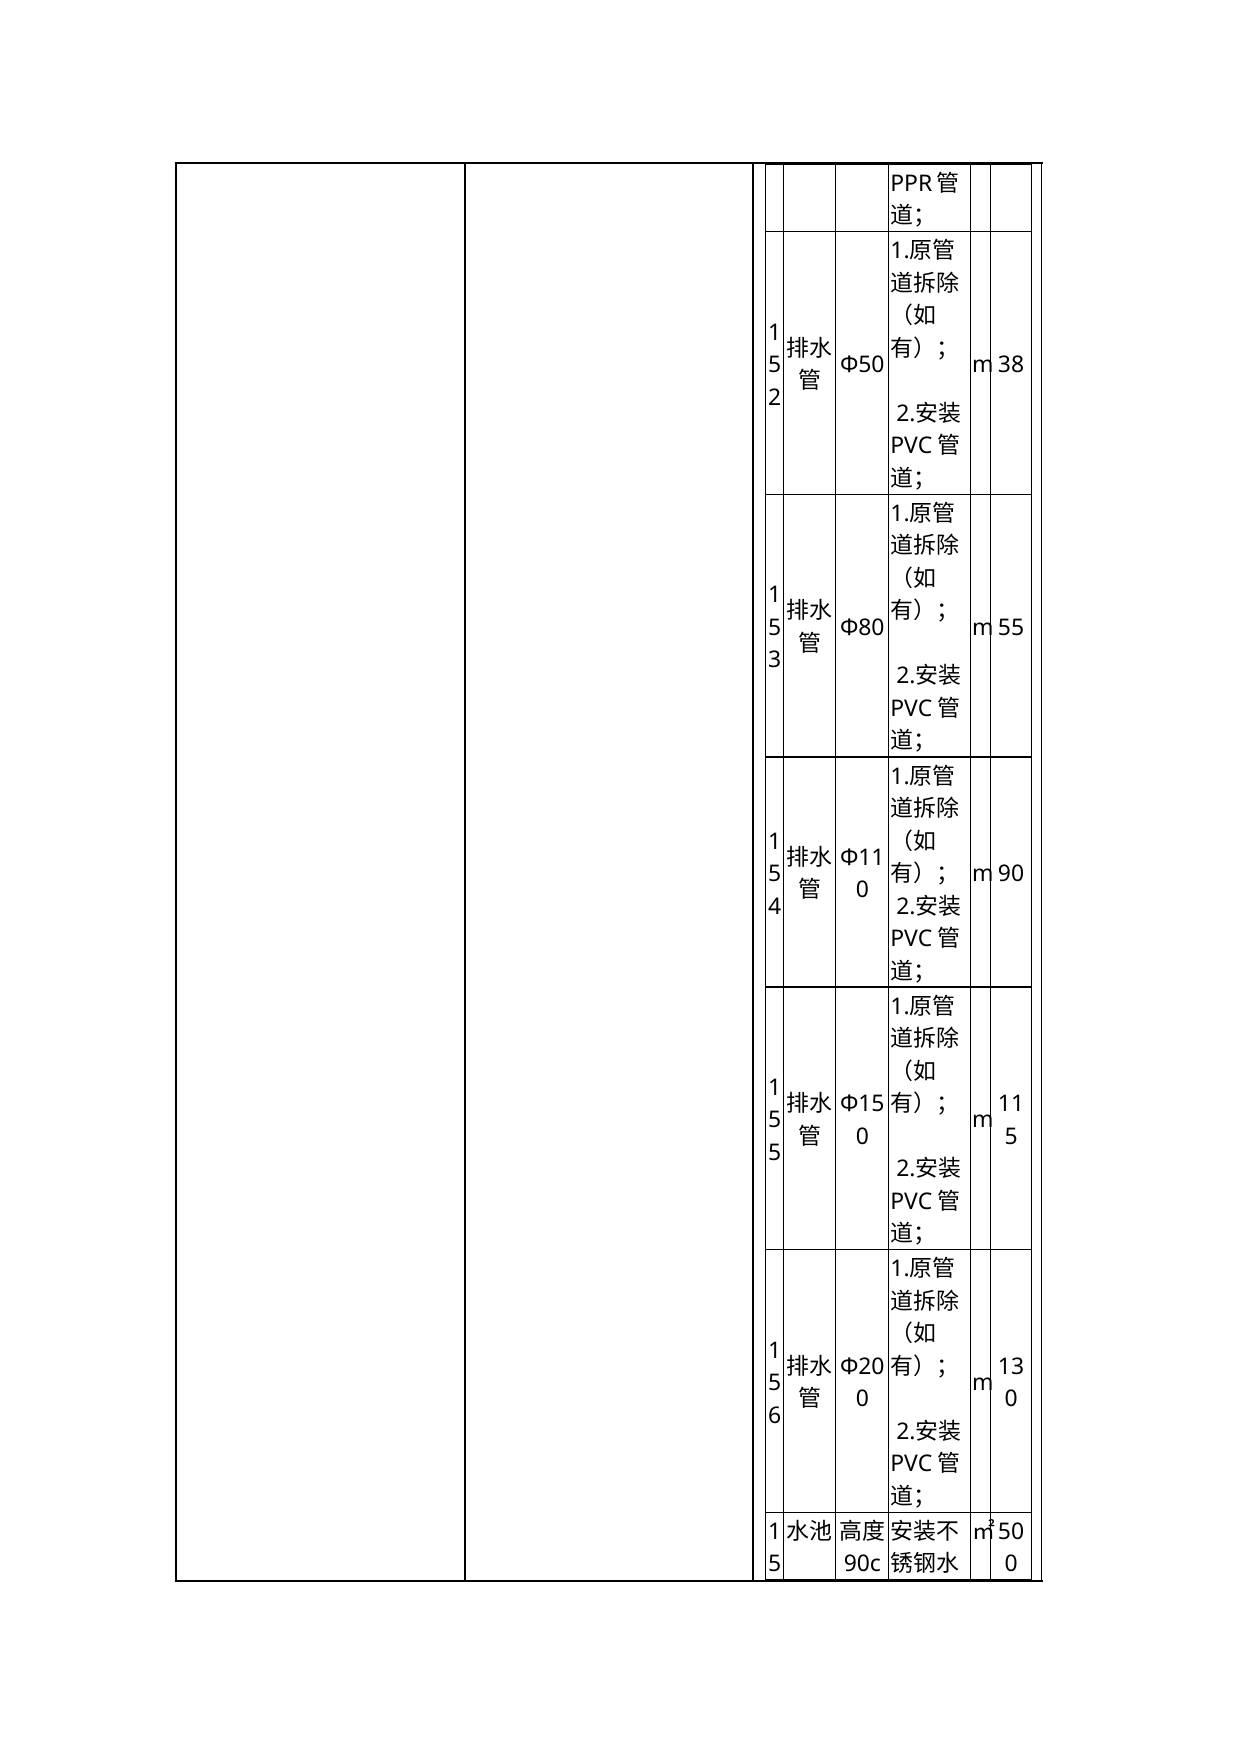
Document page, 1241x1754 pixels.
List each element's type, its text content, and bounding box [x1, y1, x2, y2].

table_cell 西安医学院未央校区2024年度零星维修分项报价表 [766, 1250, 783, 1512]
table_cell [889, 1513, 970, 1579]
table_cell 西安医学院未央校区2024年度零星维修分项报价表 [836, 988, 888, 1249]
table_cell 西安医学院未央校区2024年度零星维修分项报价表 [889, 1250, 970, 1512]
table_cell 西安医学院未央校区2024年度零星维修分项报价表 [784, 495, 835, 756]
table_cell 西安医学院未央校区2024年度零星维修分项报价表 [889, 758, 970, 986]
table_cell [836, 1513, 888, 1579]
table_cell 西安医学院未央校区2024年度零星维修分项报价表 [836, 495, 888, 756]
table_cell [766, 1513, 783, 1579]
table_cell 西安医学院未央校区2024年度零星维修分项报价表 [991, 232, 1031, 494]
table_cell 西安医学院未央校区2024年度零星维修分项报价表 [971, 232, 990, 494]
table_cell 西安医学院未央校区2024年度零星维修分项报价表 [991, 495, 1031, 756]
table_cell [971, 1513, 990, 1579]
table_cell 西安医学院未央校区2024年度零星维修分项报价表 [971, 1250, 990, 1512]
table_cell 西安医学院未央校区2024年度零星维修分项报价表 [784, 232, 835, 494]
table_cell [766, 165, 783, 231]
table_cell 西安医学院未央校区2024年度零星维修分项报价表 [971, 988, 990, 1249]
table_cell 西安医学院未央校区2024年度零星维修分项报价表 [991, 758, 1031, 986]
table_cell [784, 1513, 835, 1579]
table_cell 西安医学院未央校区2024年度零星维修分项报价表 [889, 495, 970, 756]
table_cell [1032, 164, 1041, 1580]
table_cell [971, 165, 990, 231]
table_cell 1 [466, 164, 752, 1580]
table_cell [991, 1513, 1031, 1579]
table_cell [754, 164, 765, 1580]
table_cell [889, 165, 970, 231]
table_cell 西安医学院未央校区2024年度零星维修分项报价表 [784, 988, 835, 1249]
table_cell 西安医学院未央校区2024年度零星维修分项报价表 [766, 232, 783, 494]
table_cell 西安医学院未央校区2024年度零星维修分项报价表 [971, 495, 990, 756]
table_cell 西安医学院未央校区2024年度零星维修分项报价表 [836, 1250, 888, 1512]
table_cell 西安医学院未央校区2024年度零星维修分项报价表 [766, 758, 783, 986]
table_cell 西安医学院未央校区2024年度零星维修分项报价表 [766, 988, 783, 1249]
table_cell [177, 164, 464, 1580]
table_cell 西安医学院未央校区2024年度零星维修分项报价表 [889, 988, 970, 1249]
table_cell 西安医学院未央校区2024年度零星维修分项报价表 [889, 232, 970, 494]
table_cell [784, 165, 835, 231]
table_cell 西安医学院未央校区2024年度零星维修分项报价表 [836, 758, 888, 986]
table_cell 西安医学院未央校区2024年度零星维修分项报价表 [991, 988, 1031, 1249]
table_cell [991, 165, 1031, 231]
table_cell 西安医学院未央校区2024年度零星维修分项报价表 [784, 758, 835, 986]
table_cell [836, 165, 888, 231]
table_cell 西安医学院未央校区2024年度零星维修分项报价表 [971, 758, 990, 986]
table_cell 西安医学院未央校区2024年度零星维修分项报价表 [836, 232, 888, 494]
table_cell 西安医学院未央校区2024年度零星维修分项报价表 [991, 1250, 1031, 1512]
table_cell 西安医学院未央校区2024年度零星维修分项报价表 [784, 1250, 835, 1512]
table_cell 西安医学院未央校区2024年度零星维修分项报价表 [766, 495, 783, 756]
